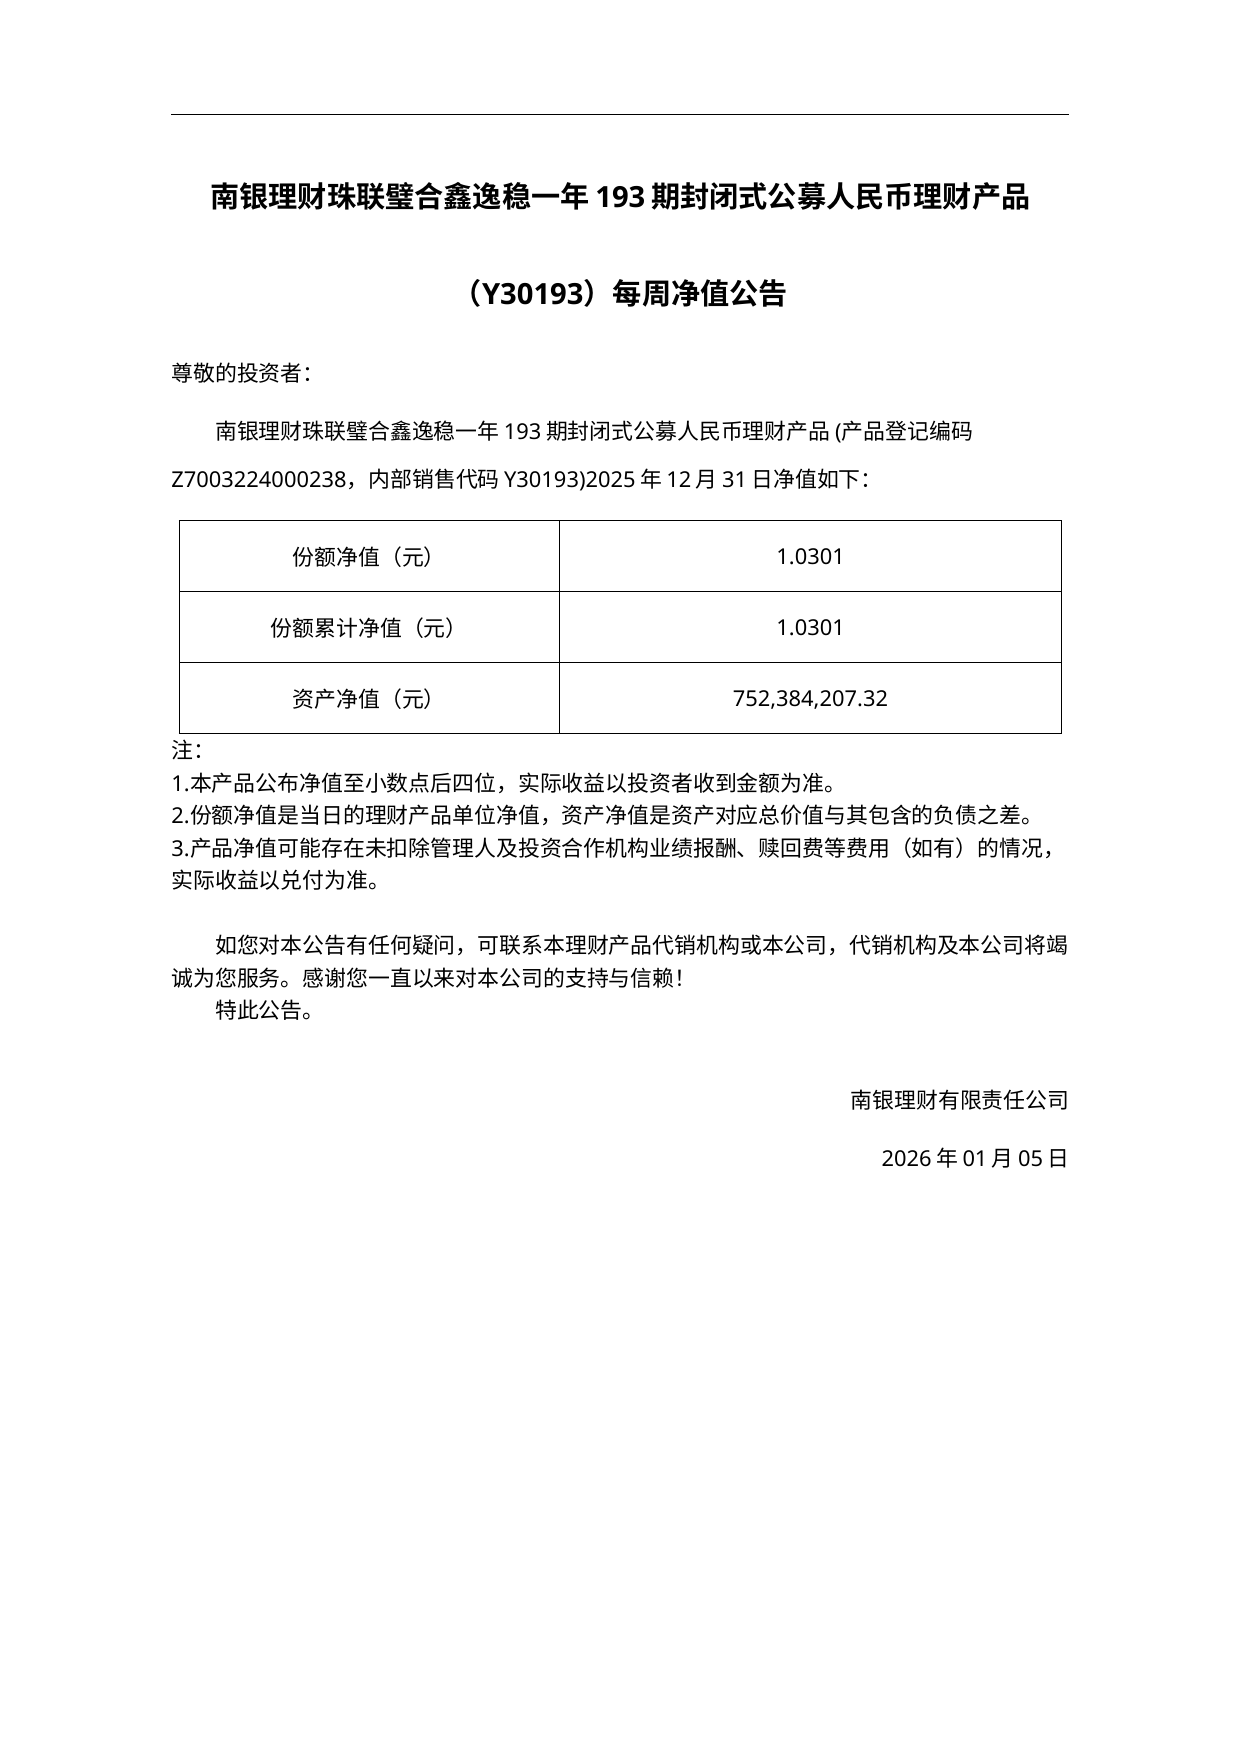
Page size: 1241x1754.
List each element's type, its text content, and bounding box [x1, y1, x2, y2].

table_header 1.0301 [560, 521, 1061, 591]
table_cell 752,384,207.32 [560, 663, 1061, 733]
table_cell 1.0301 [560, 592, 1061, 662]
text 1.本产品公布净值至小数点后四位，实际收益以投资者收到金额为准。 [171, 765, 1069, 798]
text 如您对本公告有任何疑问，可联系本理财产品代销机构或本公司，代销机构及本公司将竭诚为您服务。感谢您一直以来对本公司的支持与信赖！ [171, 928, 1069, 993]
text 3.产品净值可能存在未扣除管理人及投资合作机构业绩报酬、赎回费等费用（如有）的情况，实际收益以兑付为准。 [171, 830, 1069, 895]
text 尊敬的投资者： [171, 355, 1069, 388]
text 南银理财珠联璧合鑫逸稳一年193期封闭式公募人民币理财产品（Y30193）每周净值公告 [171, 162, 1069, 324]
text 2026年01月05日 [171, 1140, 1069, 1173]
table_header 份额净值（元） [180, 521, 559, 591]
text 南银理财有限责任公司 [171, 1082, 1069, 1115]
text 南银理财珠联璧合鑫逸稳一年193期封闭式公募人民币理财产品 (产品登记编码Z7003224000238，内部销售代码Y30193)2025年12月31日净值如下： [171, 413, 1069, 494]
table_cell 份额累计净值（元） [180, 592, 559, 662]
text 特此公告。 [171, 993, 1069, 1025]
table_cell 资产净值（元） [180, 663, 559, 733]
text 注： [171, 733, 1069, 765]
text 2.份额净值是当日的理财产品单位净值，资产净值是资产对应总价值与其包含的负债之差。 [171, 798, 1069, 830]
